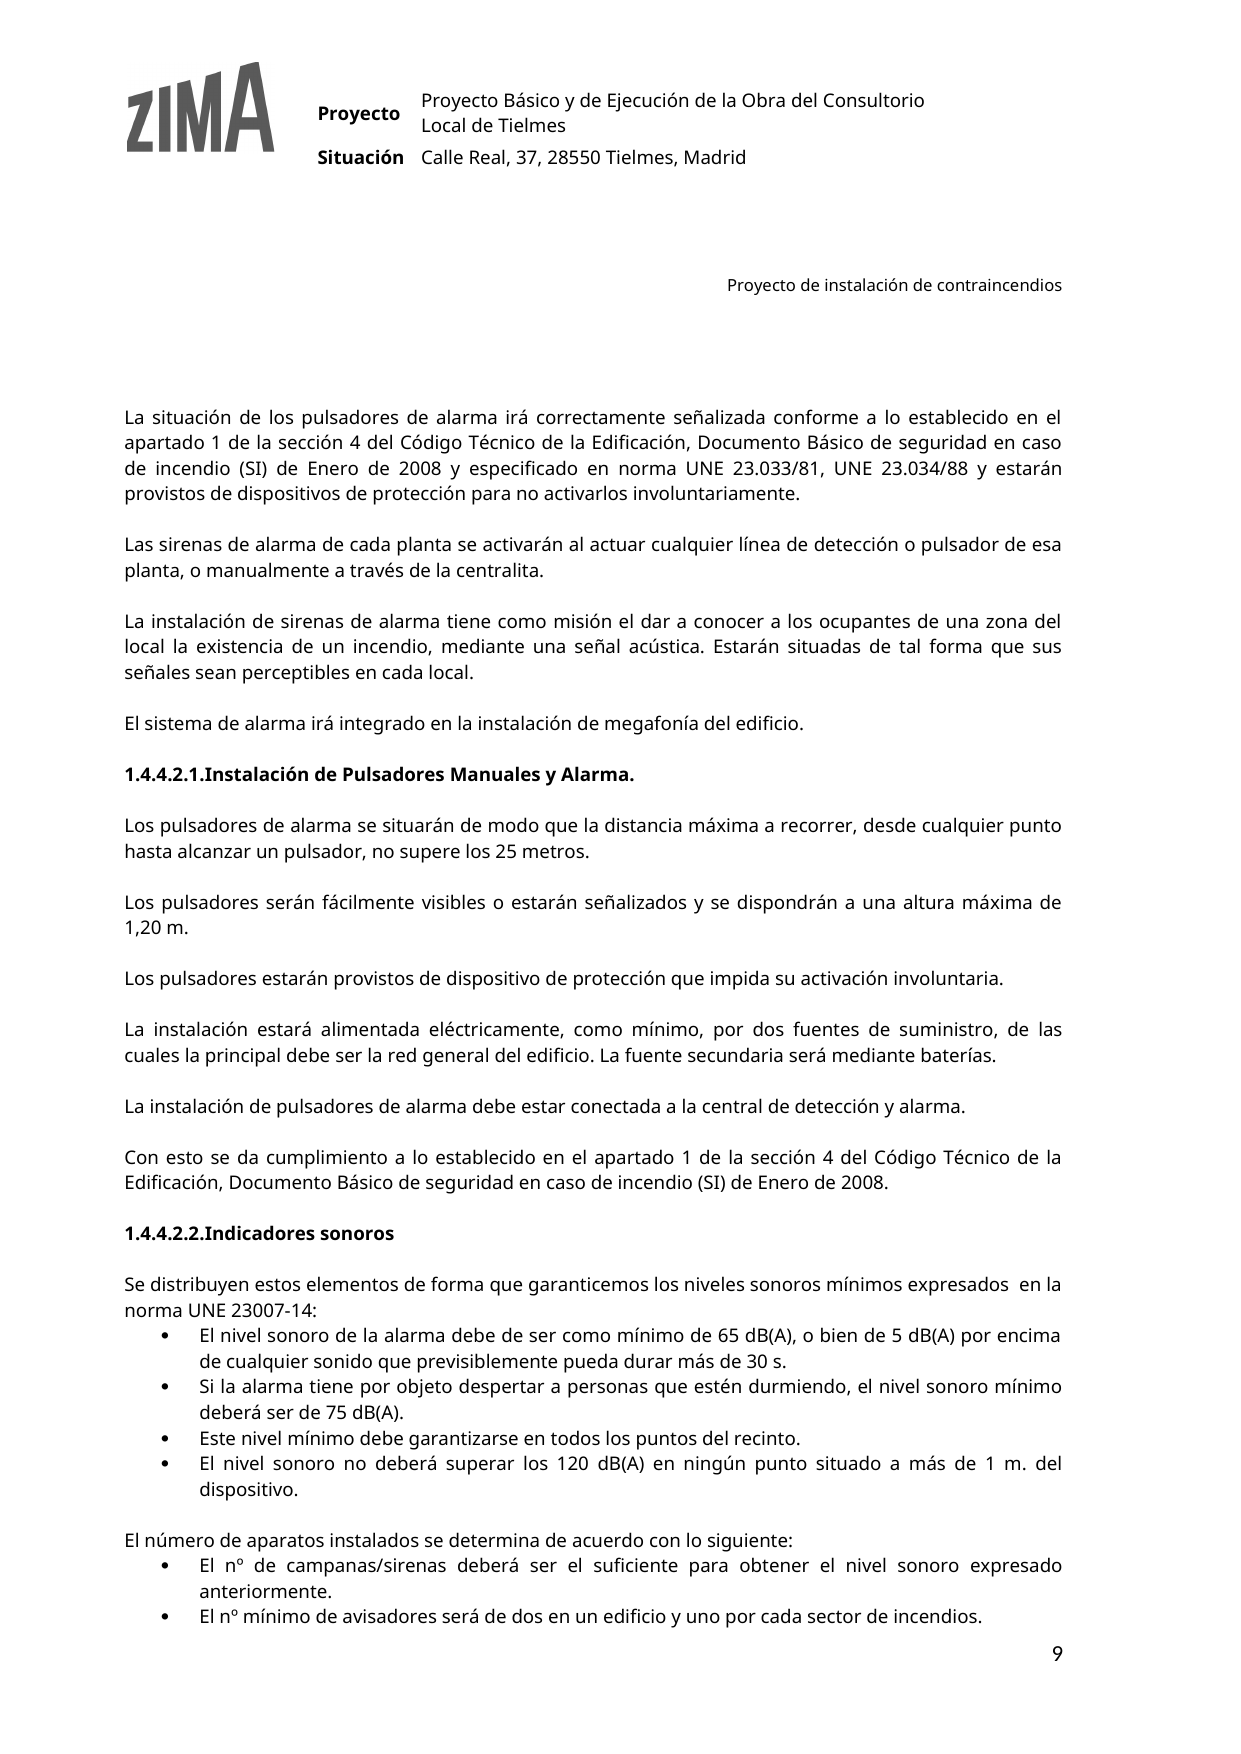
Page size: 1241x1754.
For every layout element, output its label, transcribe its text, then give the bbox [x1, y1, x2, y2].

text El sistema de alarma irá integrado en la instalación de megafonía del edificio. [124, 710, 1063, 736]
list El nº de campanas/sirenas deberá ser el suficiente para obtener el nivel sonoro expresado anteriormente. [162, 1552, 1063, 1603]
text La instalación de pulsadores de alarma debe estar conectada a la central de detección y alarma. [124, 1093, 1063, 1119]
text Los pulsadores de alarma se situarán de modo que la distancia máxima a recorrer, desde cualquier punto hasta alcanzar un pulsador, no supere los 25 metros. [124, 812, 1063, 863]
list El nivel sonoro de la alarma debe de ser como mínimo de 65 dB(A), o bien de 5 dB(A) por encima de cualquier sonido que previsiblemente pueda durar más de 30 s. [162, 1323, 1063, 1374]
list El nivel sonoro no deberá superar los 120 dB(A) en ningún punto situado a más de 1 m. del dispositivo. [162, 1450, 1063, 1501]
text 1.4.4.2.1.Instalación de Pulsadores Manuales y Alarma. [124, 761, 1063, 787]
list Este nivel mínimo debe garantizarse en todos los puntos del recinto. [162, 1425, 1063, 1450]
text Los pulsadores serán fácilmente visibles o estarán señalizados y se dispondrán a una altura máxima de 1,20 m. [124, 889, 1063, 940]
list Si la alarma tiene por objeto despertar a personas que estén durmiendo, el nivel sonoro mínimo deberá ser de 75 dB(A). [162, 1374, 1063, 1425]
text 1.4.4.2.2.Indicadores sonoros [124, 1221, 1063, 1246]
text Las sirenas de alarma de cada planta se activarán al actuar cualquier línea de detección o pulsador de esa planta, o manualmente a través de la centralita. [124, 532, 1063, 583]
text La instalación de sirenas de alarma tiene como misión el dar a conocer a los ocupantes de una zona del local la existencia de un incendio, mediante una señal acústica. Estarán situadas de tal forma que sus señales sean perceptibles en cada local. [124, 608, 1063, 685]
text Los pulsadores estarán provistos de dispositivo de protección que impida su activación involuntaria. [124, 966, 1063, 991]
text Se distribuyen estos elementos de forma que garanticemos los niveles sonoros mínimos expresados en la norma UNE 23007-14: [124, 1272, 1063, 1323]
picture [127, 62, 275, 154]
text La situación de los pulsadores de alarma irá correctamente señalizada conforme a lo establecido en el apartado 1 de la sección 4 del Código Técnico de la Edificación, Documento Básico de seguridad en caso de incendio (SI) de Enero de 2008 y especificado en norma UNE 23.033/81, UNE 23.034/88 y estarán provistos de dispositivos de protección para no activarlos involuntariamente. [124, 404, 1063, 506]
text La instalación estará alimentada eléctricamente, como mínimo, por dos fuentes de suministro, de las cuales la principal debe ser la red general del edificio. La fuente secundaria será mediante baterías. [124, 1017, 1063, 1068]
text Con esto se da cumplimiento a lo establecido en el apartado 1 de la sección 4 del Código Técnico de la Edificación, Documento Básico de seguridad en caso de incendio (SI) de Enero de 2008. [124, 1144, 1063, 1195]
list El nº mínimo de avisadores será de dos en un edificio y uno por cada sector de incendios. [162, 1603, 1063, 1629]
text El número de aparatos instalados se determina de acuerdo con lo siguiente: [124, 1527, 1063, 1552]
